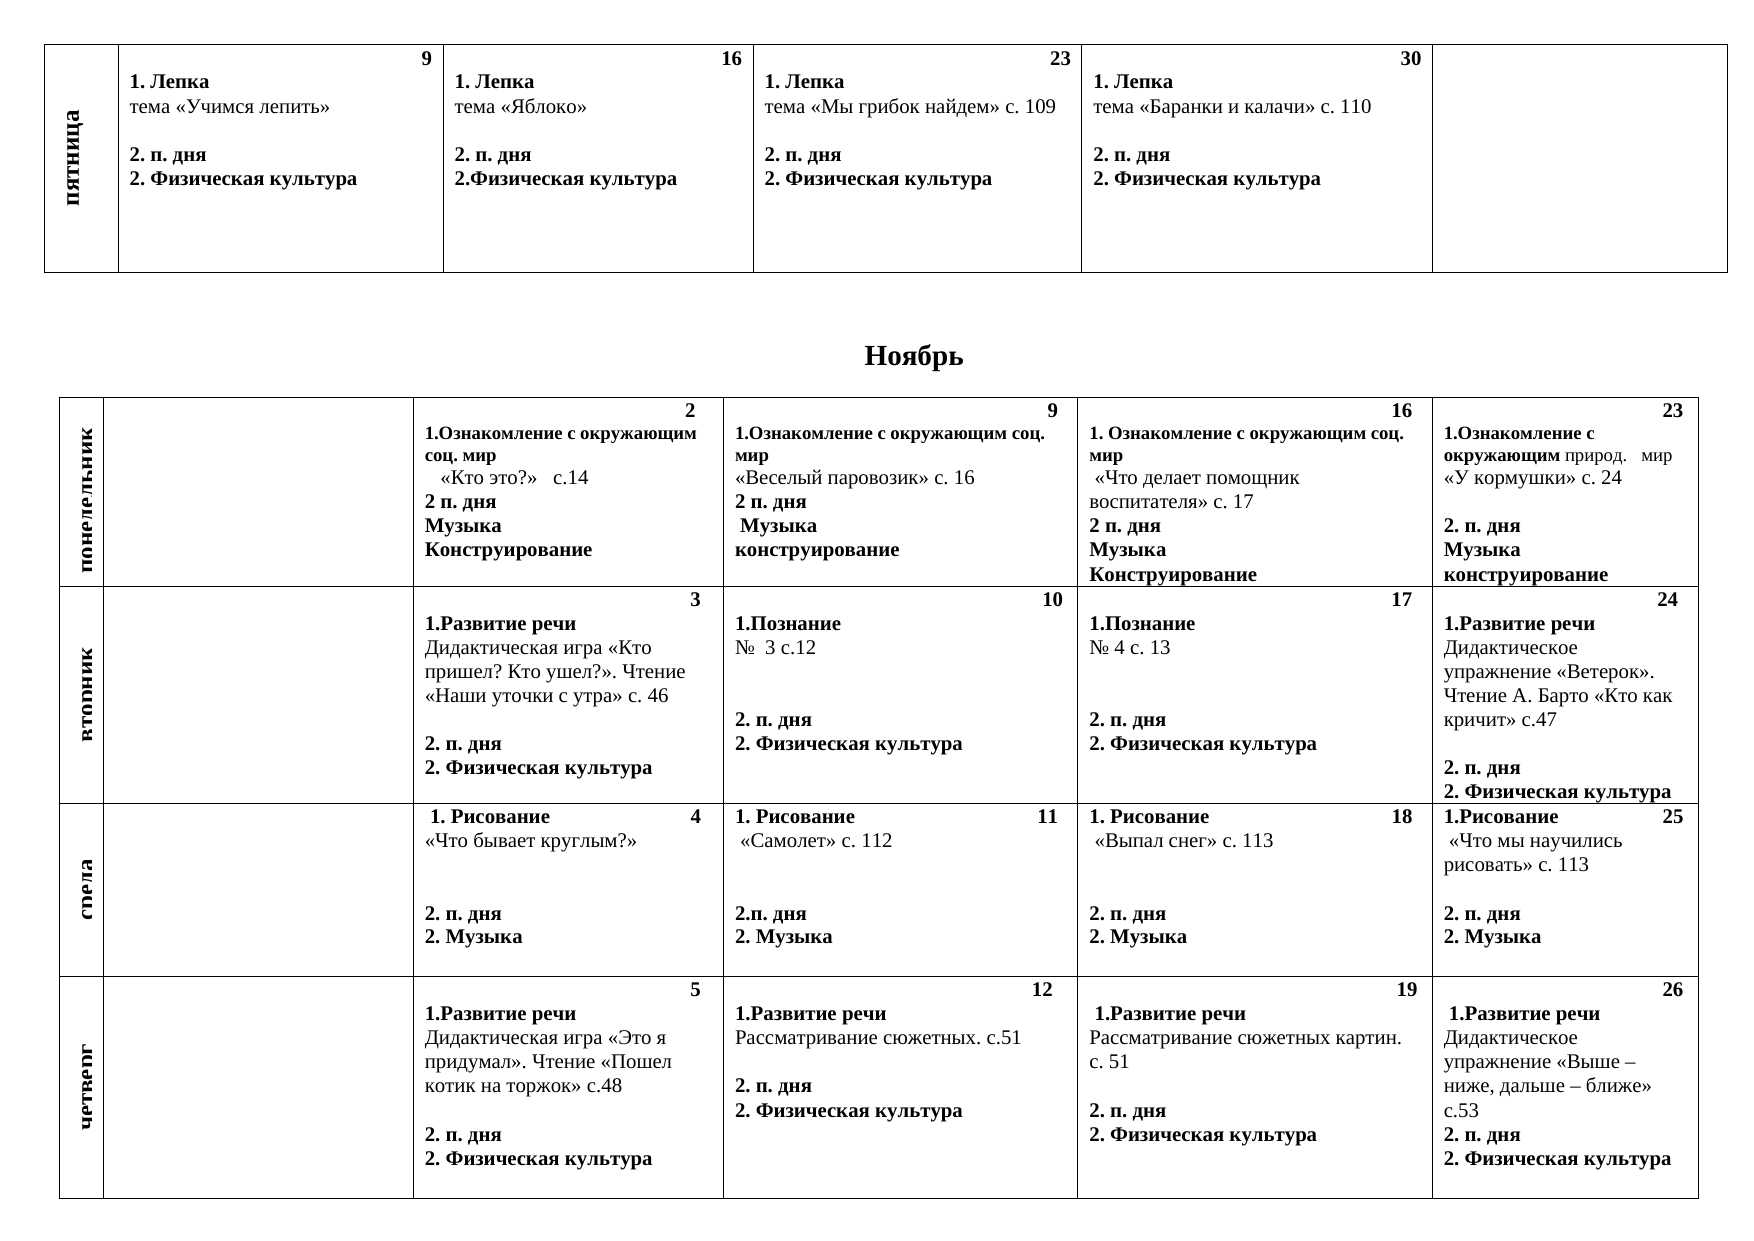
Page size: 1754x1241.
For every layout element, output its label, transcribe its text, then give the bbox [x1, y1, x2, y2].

table_cell [104, 587, 413, 803]
table_cell 1. Рисование 18 «Выпал снег» с. 113 2. п. дня 2. Музыка [1078, 804, 1432, 976]
table_cell 30 1. Лепка тема «Баранки и калачи» с. 110 2. п. дня 2. Физическая культура [1082, 45, 1432, 272]
table_cell 1. Рисование 4 «Что бывает круглым?» 2. п. дня 2. Музыка [414, 804, 723, 976]
table_cell 5 1.Развитие речи Дидактическая игра «Это я придумал». Чтение «Пошел котик на торжок» с.48 2. п. дня 2. Физическая культура [414, 977, 723, 1198]
table_cell 1. Рисование 11 «Самолет» с. 112 2.п. дня 2. Музыка [724, 804, 1077, 976]
table_cell 3 1.Развитие речи Дидактическая игра «Кто пришел? Кто ушел?». Чтение «Наши уточки с утра» с. 46 2. п. дня 2. Физическая культура [414, 587, 723, 803]
table_cell среда [60, 804, 103, 976]
table_cell 24 1.Развитие речи Дидактическое упражнение «Ветерок». Чтение А. Барто «Кто как кричит» с.47 2. п. дня 2. Физическая культура [1433, 587, 1698, 803]
table_cell пятница [45, 45, 118, 272]
table_cell 17 1.Познание № 4 с. 13 2. п. дня 2. Физическая культура [1078, 587, 1432, 803]
table_cell [1433, 45, 1727, 272]
table_cell 16 1. Лепка тема «Яблоко» 2. п. дня 2.Физическая культура [444, 45, 753, 272]
table_cell [104, 804, 413, 976]
table_header 2 1.Ознакомление с окружающим соц. мир «Кто это?» с.14 2 п. дня Музыка Конструирование [414, 398, 723, 586]
table_cell четверг [60, 977, 103, 1198]
table_cell 12 1.Развитие речи Рассматривание сюжетных. с.51 2. п. дня 2. Физическая культура [724, 977, 1077, 1198]
table_header [104, 398, 413, 586]
table_cell [104, 977, 413, 1198]
table_header 16 1. Ознакомление с окружающим соц. мир «Что делает помощник воспитателя» с. 17 2 п. дня Музыка Конструирование [1078, 398, 1432, 586]
table_cell 23 1. Лепка тема «Мы грибок найдем» с. 109 2. п. дня 2. Физическая культура [754, 45, 1081, 272]
table_cell 1.Рисование 25 «Что мы научились рисовать» с. 113 2. п. дня 2. Музыка [1433, 804, 1698, 976]
table_cell 9 1. Лепка тема «Учимся лепить» 2. п. дня 2. Физическая культура [119, 45, 443, 272]
table_header 23 1.Ознакомление с окружающим природ. мир «У кормушки» с. 24 2. п. дня Музыка конструирование [1433, 398, 1698, 586]
table_header 9 1.Ознакомление с окружающим соц. мир «Веселый паровозик» с. 16 2 п. дня Музыка конструирование [724, 398, 1077, 586]
table_cell 10 1.Познание № 3 с.12 2. п. дня 2. Физическая культура [724, 587, 1077, 803]
table_cell 19 1.Развитие речи Рассматривание сюжетных картин. с. 51 2. п. дня 2. Физическая культура [1078, 977, 1432, 1198]
table_header понедельник [60, 398, 103, 586]
table_cell вторник [60, 587, 103, 803]
text Ноябрь [118, 338, 1709, 371]
table_cell 26 1.Развитие речи Дидактическое упражнение «Выше – ниже, дальше – ближе» с.53 2. п. дня 2. Физическая культура [1433, 977, 1698, 1198]
